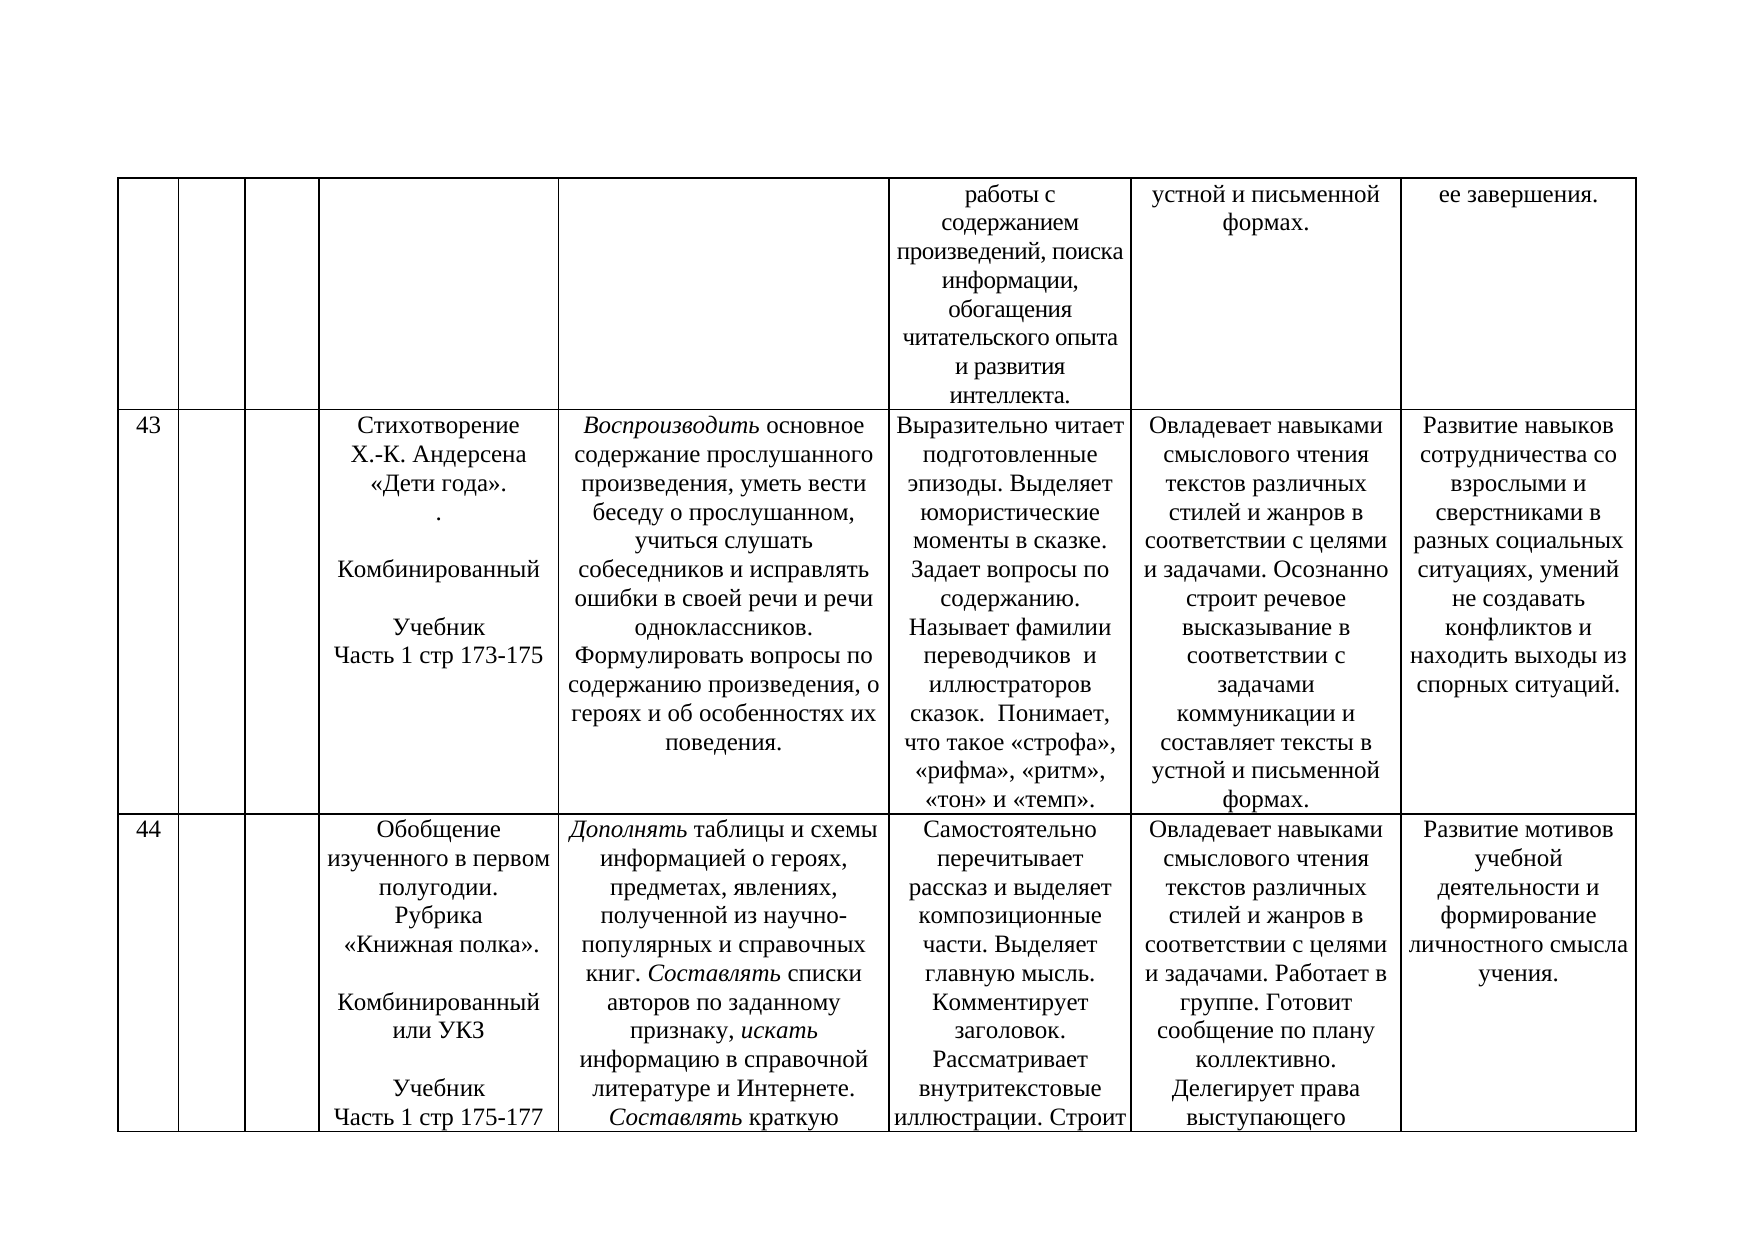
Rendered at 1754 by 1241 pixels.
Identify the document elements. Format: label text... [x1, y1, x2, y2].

table_cell [246, 815, 318, 1131]
table_cell [179, 179, 244, 409]
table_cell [559, 815, 888, 1131]
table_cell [320, 179, 558, 409]
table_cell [1132, 815, 1400, 1131]
table_cell Развитие навыков сотрудничества со взрослыми и сверстниками в разных социальных ситуациях, умений не создавать конфликтов и находить выходы из спорных ситуаций. [1402, 410, 1635, 813]
table_cell Овладевает навыками смыслового чтения текстов различных стилей и жанров в соответствии с целями и задачами. Осознанно строит речевое высказывание в соответствии с задачами коммуникации и составляет тексты в устной и письменной формах. [1132, 410, 1400, 813]
table_cell [179, 815, 244, 1131]
table_cell 43 [119, 410, 178, 813]
table_cell 42 [119, 179, 178, 409]
table_cell 44 [119, 815, 178, 1131]
table_cell [179, 410, 244, 813]
table_cell [246, 179, 318, 409]
table_cell Выразительно читает подготовленные эпизоды. Выделяет юмористические моменты в сказке. Задает вопросы по содержанию. Называет фамилии переводчиков и иллюстраторов сказок. Понимает, что такое «строфа», «рифма», «ритм», «тон» и «темп». [890, 410, 1130, 813]
table_cell [246, 410, 318, 813]
table_cell Стихотворение Х.-К. Андерсена «Дети года». . Комбинированный Учебник Часть 1 стр 173-175 [320, 410, 558, 813]
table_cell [890, 815, 1130, 1131]
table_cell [320, 815, 558, 1131]
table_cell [1402, 815, 1635, 1131]
table_cell Воспроизводить основное содержание прослушанного произведения, уметь вести беседу о прослушанном, учиться слушать собеседников и исправлять ошибки в своей речи и речи одноклассников. Формулировать вопросы по содержанию произведения, о героях и об особенностях их поведения. [559, 410, 888, 813]
